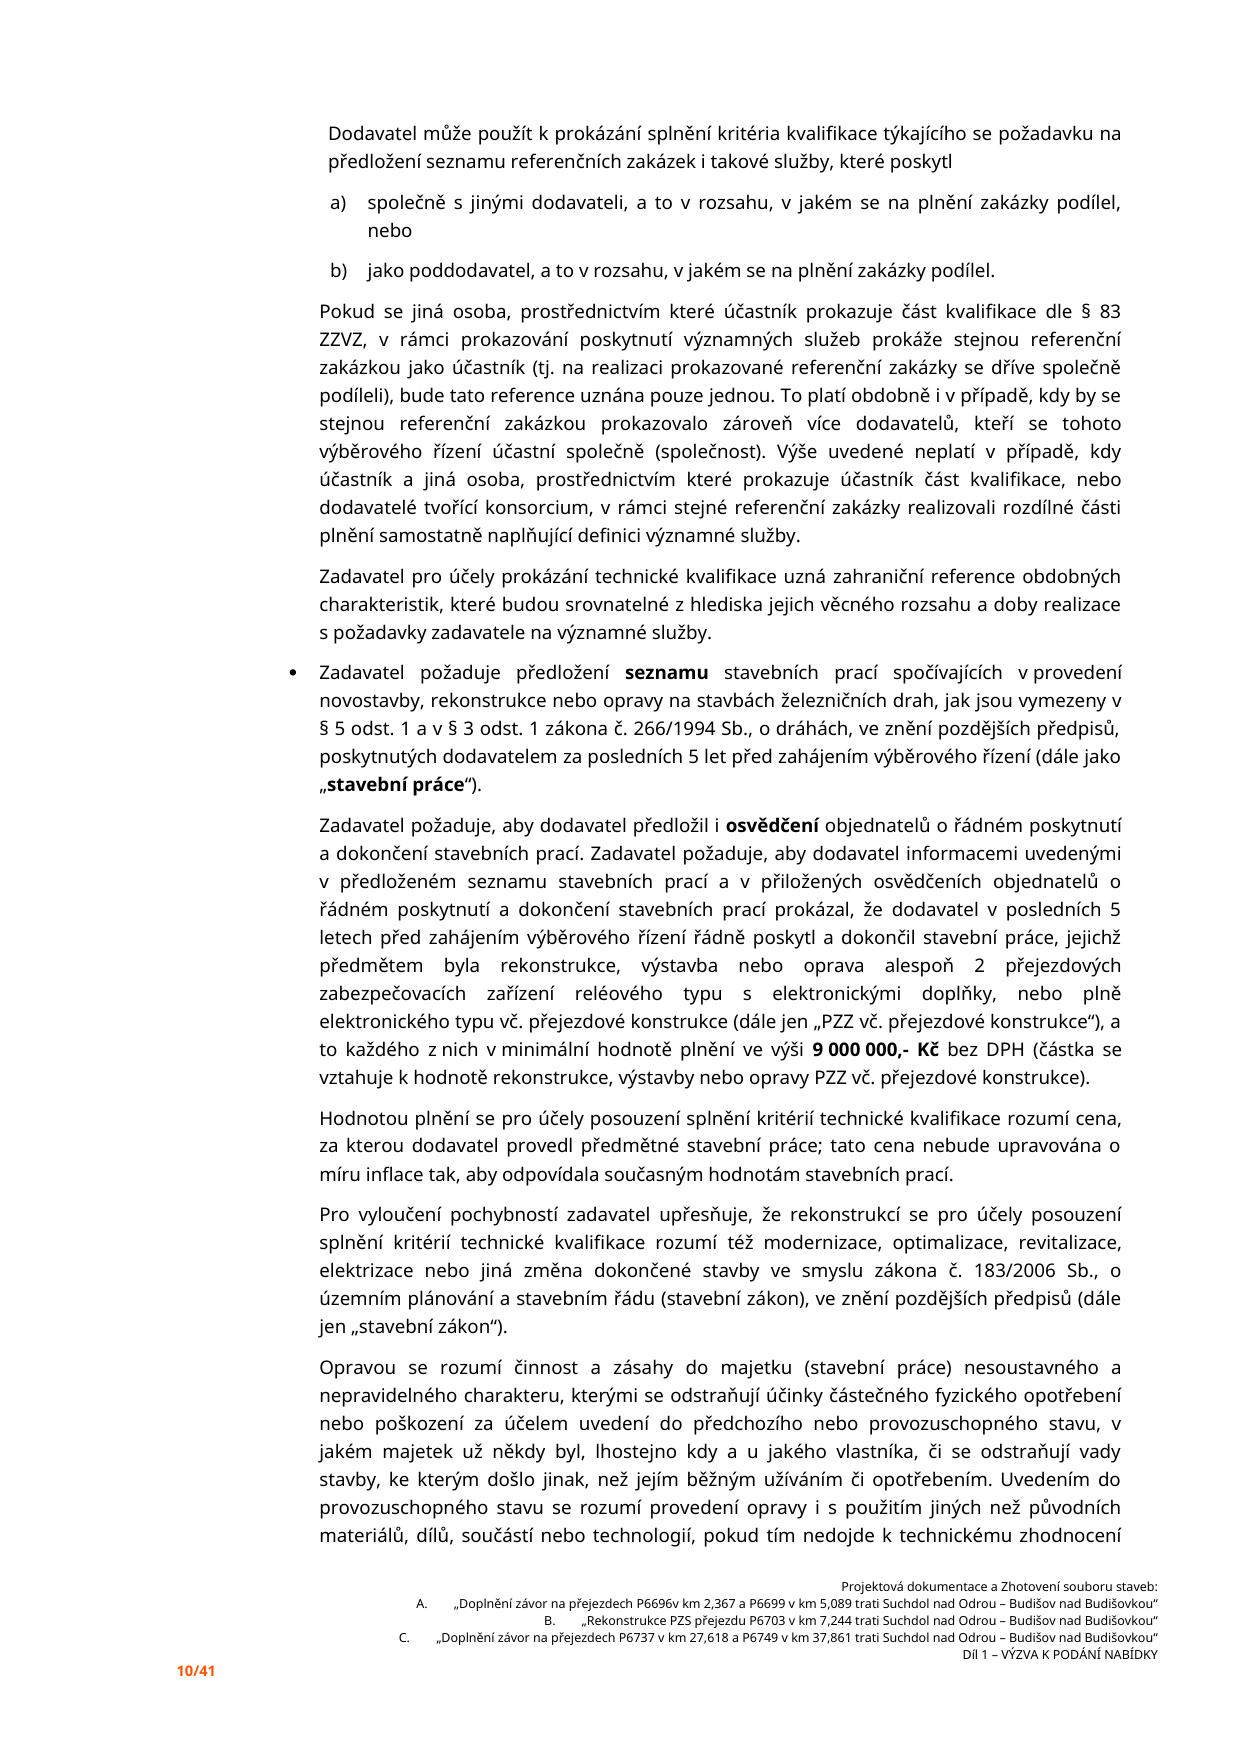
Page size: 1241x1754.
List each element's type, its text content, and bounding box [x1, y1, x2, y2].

text Pokud se jiná osoba, prostřednictvím které účastník prokazuje část kvalifikace dle § 83 ZZVZ, v rámci prokazování poskytnutí významných služeb prokáže stejnou referenční zakázkou jako účastník (tj. na realizaci prokazované referenční zakázky se dříve společně podíleli), bude tato reference uznána pouze jednou. To platí obdobně i v případě, kdy by se stejnou referenční zakázkou prokazovalo zároveň více dodavatelů, kteří se tohoto výběrového řízení účastní společně (společnost). Výše uvedené neplatí v případě, kdy účastník a jiná osoba, prostřednictvím které prokazuje účastník část kvalifikace, nebo dodavatelé tvořící konsorcium, v rámci stejné referenční zakázky realizovali rozdílné části plnění samostatně naplňující definici významné služby. [319, 298, 1122, 548]
list Zadavatel požaduje předložení seznamu stavebních prací spočívajících v provedení novostavby, rekonstrukce nebo opravy na stavbách železničních drah, jak jsou vymezeny v § 5 odst. 1 a v § 3 odst. 1 zákona č. 266/1994 Sb., o dráhách, ve znění pozdějších předpisů, poskytnutých dodavatelem za posledních 5 let před zahájením výběrového řízení (dále jako „stavební práce“). [289, 659, 1122, 797]
text Hodnotou plnění se pro účely posouzení splnění kritérií technické kvalifikace rozumí cena, za kterou dodavatel provedl předmětné stavební práce; tato cena nebude upravována o míru inflace tak, aby odpovídala současným hodnotám stavebních prací. [319, 1105, 1122, 1186]
text Zadavatel požaduje, aby dodavatel předložil i osvědčení objednatelů o řádném poskytnutí a dokončení stavebních prací. Zadavatel požaduje, aby dodavatel informacemi uvedenými v předloženém seznamu stavebních prací a v přiložených osvědčeních objednatelů o řádném poskytnutí a dokončení stavebních prací prokázal, že dodavatel v posledních 5 letech před zahájením výběrového řízení řádně poskytl a dokončil stavební práce, jejichž předmětem byla rekonstrukce, výstavba nebo oprava alespoň 2 přejezdových zabezpečovacích zařízení reléového typu s elektronickými doplňky, nebo plně elektronického typu vč. přejezdové konstrukce (dále jen „PZZ vč. přejezdové konstrukce“), a to každého z nich v minimální hodnotě plnění ve výši 9 000 000,- Kč bez DPH (částka se vztahuje k hodnotě rekonstrukce, výstavby nebo opravy PZZ vč. přejezdové konstrukce). [319, 812, 1122, 1090]
list společně s jinými dodavateli, a to v rozsahu, v jakém se na plnění zakázky podílel, nebo [330, 189, 1122, 243]
text Pro vyloučení pochybností zadavatel upřesňuje, že rekonstrukcí se pro účely posouzení splnění kritérií technické kvalifikace rozumí též modernizace, optimalizace, revitalizace, elektrizace nebo jiná změna dokončené stavby ve smyslu zákona č. 183/2006 Sb., o územním plánování a stavebním řádu (stavební zákon), ve znění pozdějších předpisů (dále jen „stavební zákon“). [319, 1201, 1122, 1339]
list jako poddodavatel, a to v rozsahu, v jakém se na plnění zakázky podílel. [330, 258, 1122, 283]
text Zadavatel pro účely prokázání technické kvalifikace uzná zahraniční reference obdobných charakteristik, které budou srovnatelné z hlediska jejich věcného rozsahu a doby realizace s požadavky zadavatele na významné služby. [319, 563, 1122, 644]
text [319, 1354, 1122, 1548]
text Dodavatel může použít k prokázání splnění kritéria kvalifikace týkajícího se požadavku na předložení seznamu referenčních zakázek i takové služby, které poskytl [328, 121, 1122, 174]
